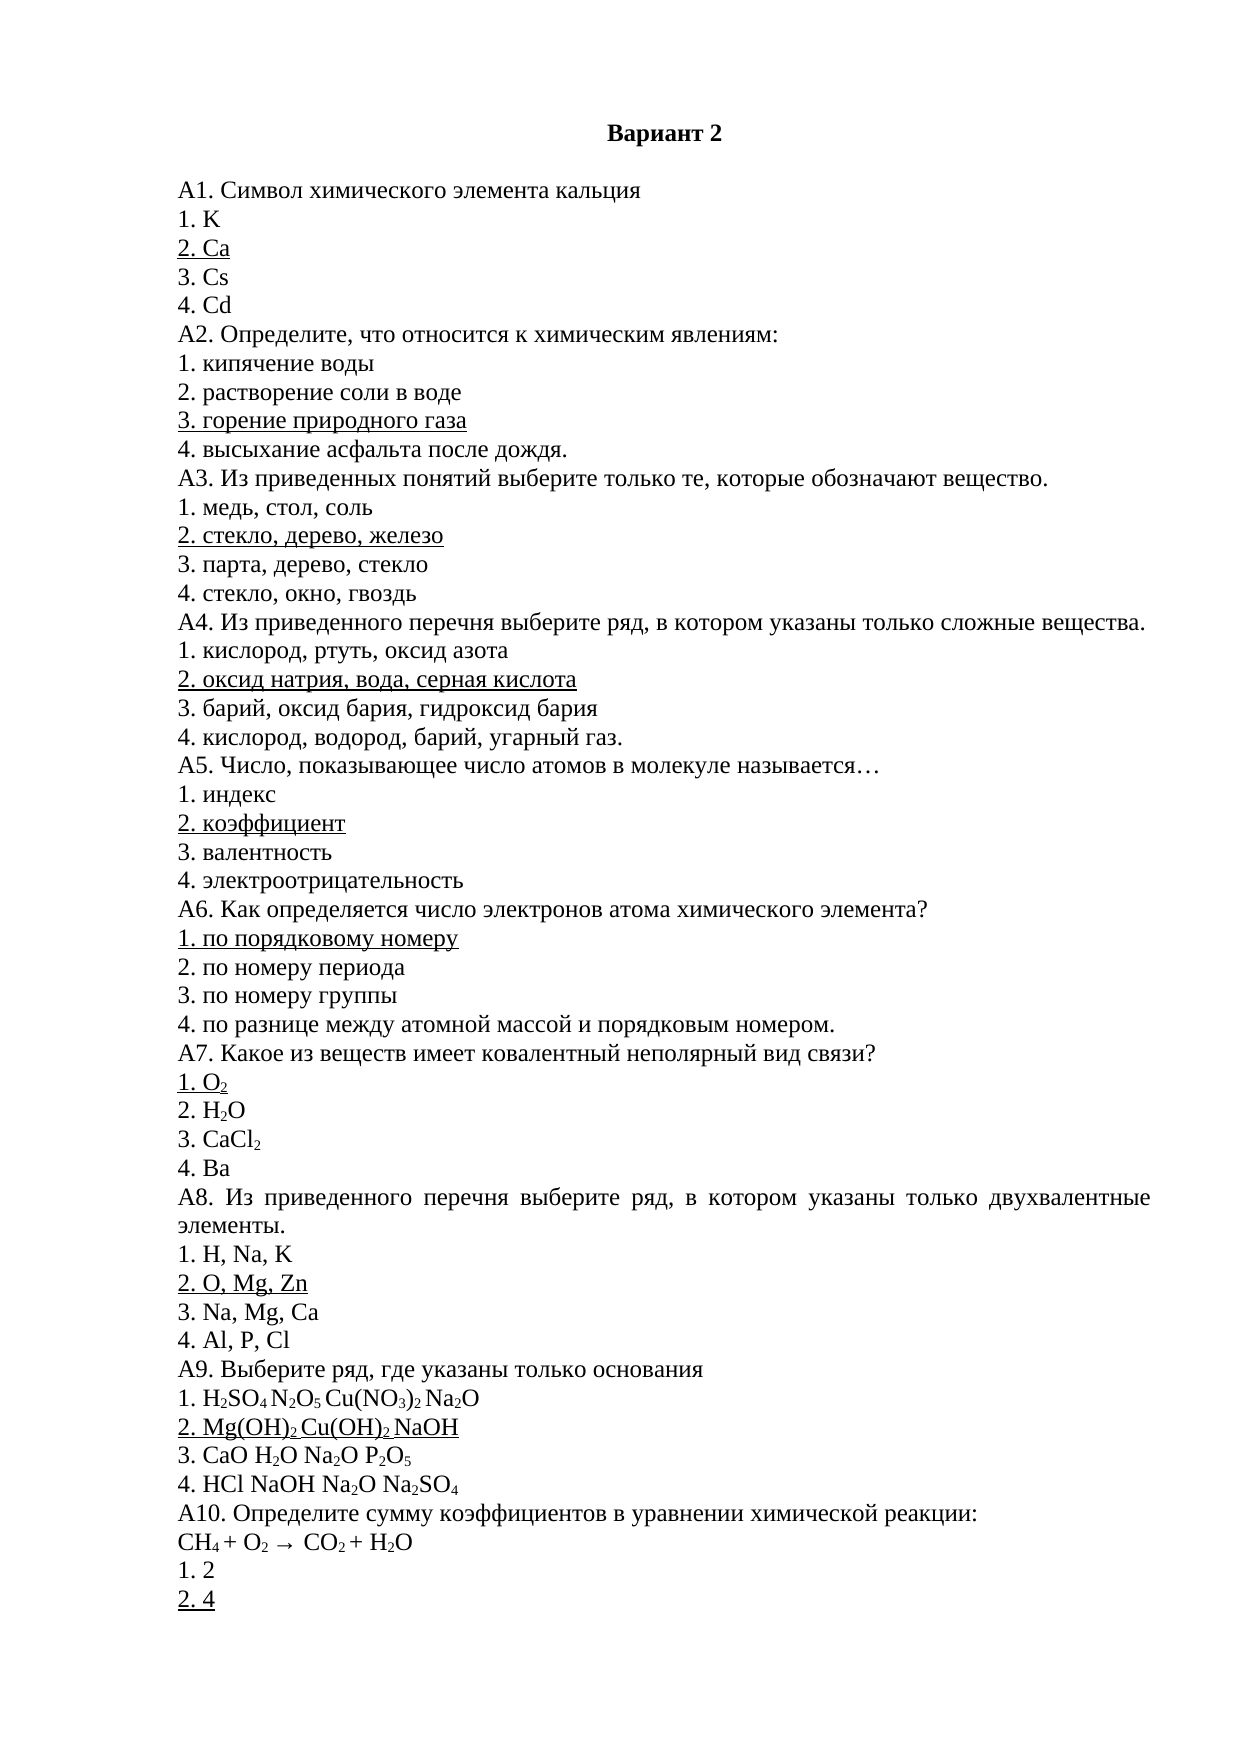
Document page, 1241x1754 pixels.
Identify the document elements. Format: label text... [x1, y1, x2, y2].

text А5. Число, показывающее число атомов в молекуле называется… [177, 751, 1152, 779]
text 4. Ba [177, 1153, 1152, 1182]
text А6. Как определяется число электронов атома химического элемента? [177, 894, 1152, 923]
text 3. горение природного газа [177, 406, 1152, 434]
text А9. Выберите ряд, где указаны только основания [177, 1354, 1152, 1383]
text 3. валентность [177, 837, 1152, 866]
text 4. высыхание асфальта после дождя. [177, 434, 1152, 463]
text 2. по номеру периода [177, 952, 1152, 981]
text А2. Определите, что относится к химическим явлениям: [177, 319, 1152, 348]
text 1. кислород, ртуть, оксид азота [177, 636, 1152, 664]
text Вариант 2 [177, 118, 1152, 147]
text 2. H2O [177, 1096, 1152, 1124]
text 4. по разнице между атомной массой и порядковым номером. [177, 1009, 1152, 1038]
text 4. HCl NaOH Na2O Na2SO4 [177, 1469, 1152, 1498]
text 3. Na, Mg, Ca [177, 1297, 1152, 1326]
text 3. Сs [177, 262, 1152, 291]
text 1. H, Na, K [177, 1239, 1152, 1268]
text А1. Символ химического элемента кальция [177, 176, 1152, 204]
text 1. O2 [177, 1067, 1152, 1096]
text 3. по номеру группы [177, 981, 1152, 1009]
text 2. 4 [177, 1584, 1152, 1613]
text 4. электроотрицательность [177, 866, 1152, 894]
text 3. CaCl2 [177, 1124, 1152, 1153]
text 1. медь, стол, соль [177, 492, 1152, 521]
text 4. Сd [177, 291, 1152, 319]
text 2. Mg(OH)2 Cu(OH)2 NaOH [177, 1412, 1152, 1441]
text 4. кислород, водород, барий, угарный газ. [177, 722, 1152, 751]
text CH4 + O2 → CO2 + H2O [177, 1527, 1152, 1556]
text 1. H2SO4 N2O5 Cu(NO3)2 Na2O [177, 1383, 1152, 1412]
text 1. индекс [177, 779, 1152, 808]
text 1. 2 [177, 1556, 1152, 1584]
text 3. парта, дерево, стекло [177, 549, 1152, 578]
text А3. Из приведенных понятий выберите только те, которые обозначают вещество. [177, 463, 1152, 492]
text А4. Из приведенного перечня выберите ряд, в котором указаны только сложные вещества. [177, 607, 1152, 636]
text 3. CaO H2O Na2O P2O5 [177, 1441, 1152, 1469]
text 1. кипячение воды [177, 348, 1152, 377]
text 1. по порядковому номеру [177, 923, 1152, 952]
text 2. коэффициент [177, 808, 1152, 837]
text 2. оксид натрия, вода, серная кислота [177, 664, 1152, 693]
text 4. стекло, окно, гвоздь [177, 578, 1152, 607]
text 2. O, Mg, Zn [177, 1268, 1152, 1297]
text 4. Al, P, Cl [177, 1326, 1152, 1354]
text А8. Из приведенного перечня выберите ряд, в котором указаны только двухвалентные элементы. [177, 1182, 1152, 1239]
text 2. растворение соли в воде [177, 377, 1152, 406]
text 3. барий, оксид бария, гидроксид бария [177, 693, 1152, 722]
text 2. стекло, дерево, железо [177, 521, 1152, 549]
text А7. Какое из веществ имеет ковалентный неполярный вид связи? [177, 1038, 1152, 1067]
text А10. Определите сумму коэффициентов в уравнении химической реакции: [177, 1498, 1152, 1527]
text 2. Ca [177, 233, 1152, 262]
text 1. K [177, 204, 1152, 233]
